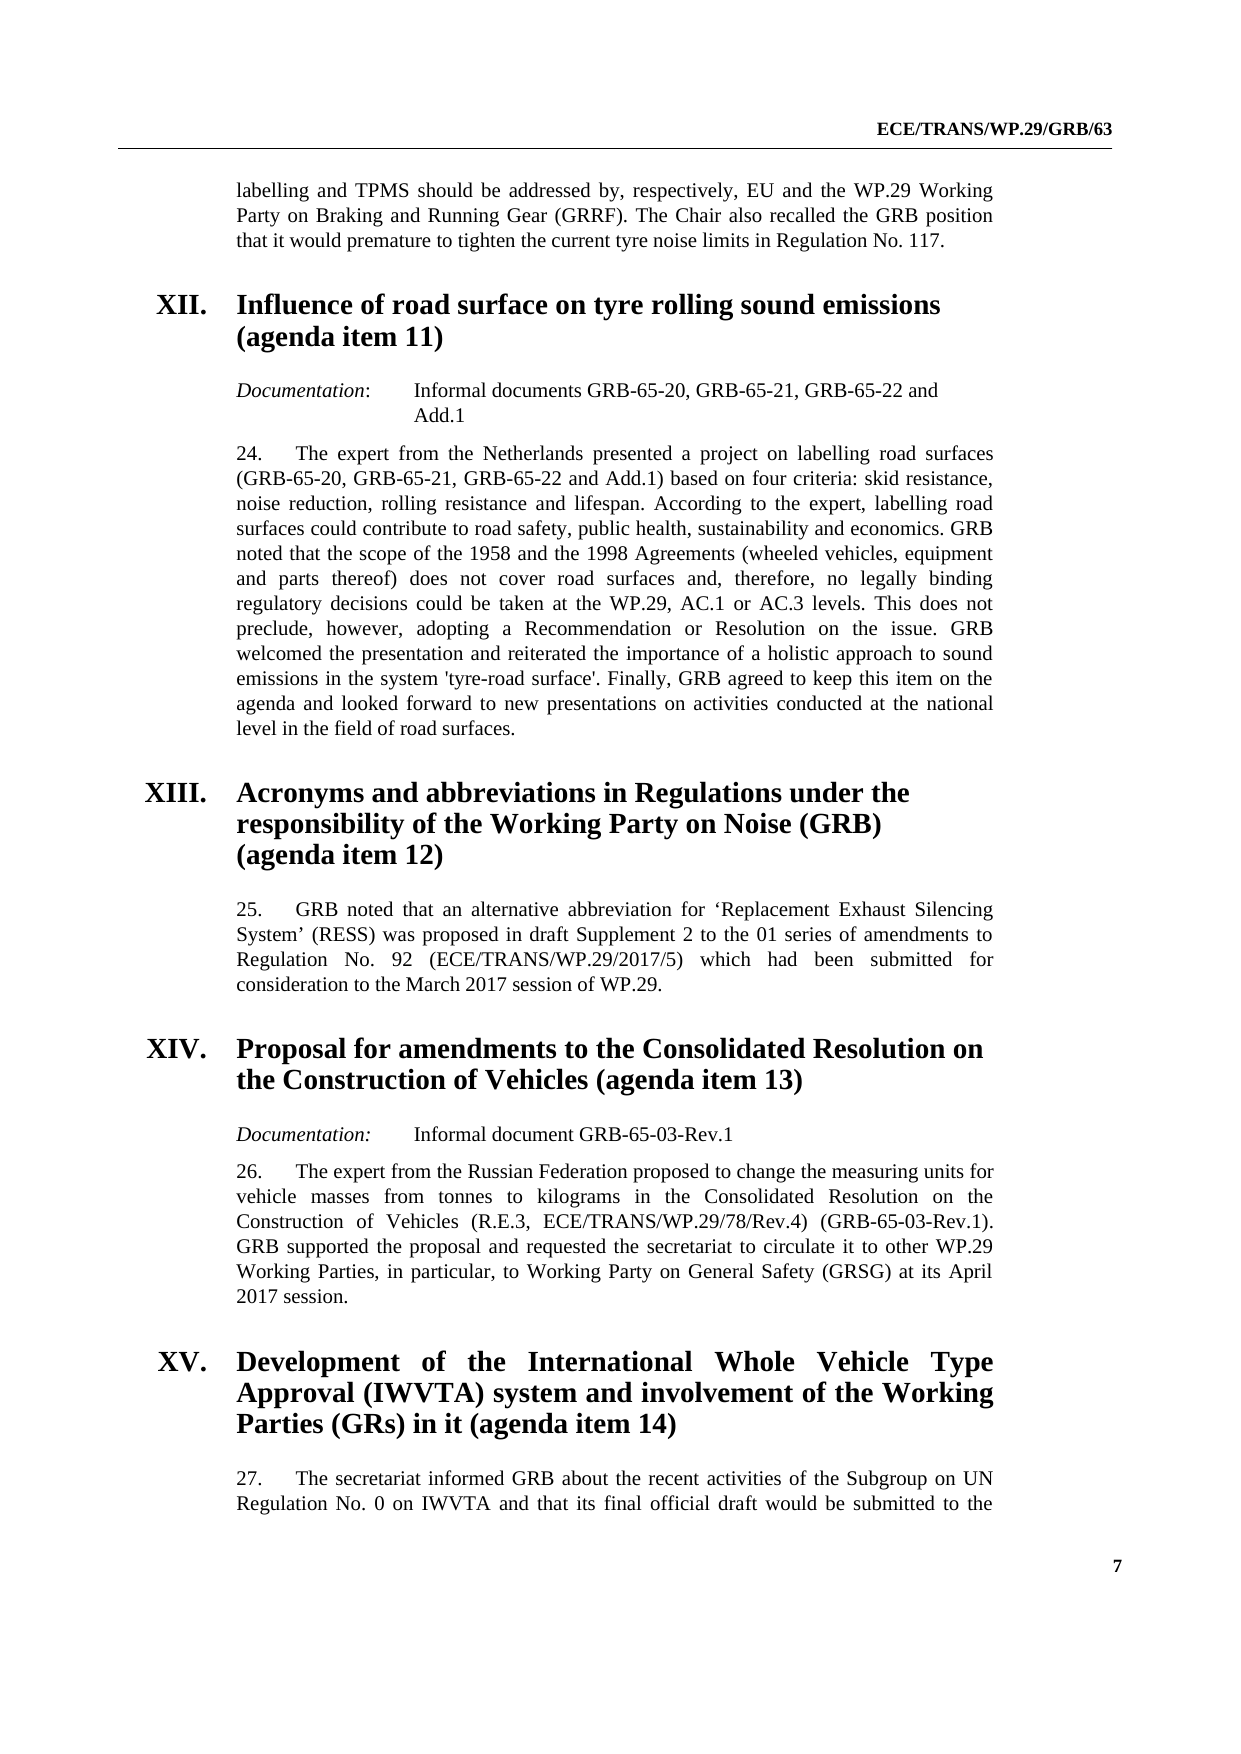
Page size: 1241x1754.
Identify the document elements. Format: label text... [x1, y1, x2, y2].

text Documentation: Informal document GRB-65-03-Rev.1 [236, 1121, 994, 1146]
text XV. Development of the International Whole Vehicle Type Approval (IWVTA) system and involvement of the Working Parties (GRs) in it (agenda item 14) [118, 1346, 994, 1440]
text Documentation: Informal documents GRB-65-20, GRB-65-21, GRB-65-22 and Add.1 [236, 377, 994, 427]
text XIII. Acronyms and abbreviations in Regulations under the responsibility of the Working Party on Noise (GRB) (agenda item 12) [118, 777, 1009, 871]
text 26. The expert from the Russian Federation proposed to change the measuring units for vehicle masses from tonnes to kilograms in the Consolidated Resolution on the Construction of Vehicles (R.E.3, ECE/TRANS/WP.29/78/Rev.4) (GRB-65-03-Rev.1). GRB supported the proposal and requested the secretariat to circulate it to other WP.29 Working Parties, in particular, to Working Party on General Safety (GRSG) at its April 2017 session. [236, 1158, 994, 1308]
text XIV. Proposal for amendments to the Consolidated Resolution on the Construction of Vehicles (agenda item 13) [118, 1033, 1009, 1096]
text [236, 1465, 994, 1515]
text 25. GRB noted that an alternative abbreviation for ‘Replacement Exhaust Silencing System’ (RESS) was proposed in draft Supplement 2 to the 01 series of amendments to Regulation No. 92 (ECE/TRANS/WP.29/2017/5) which had been submitted for consideration to the March 2017 session of WP.29. [236, 896, 994, 996]
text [236, 177, 994, 252]
text XII. Influence of road surface on tyre rolling sound emissions (agenda item 11) [118, 290, 1009, 352]
text 24. The expert from the Netherlands presented a project on labelling road surfaces (GRB-65-20, GRB-65-21, GRB-65-22 and Add.1) based on four criteria: skid resistance, noise reduction, rolling resistance and lifespan. According to the expert, labelling road surfaces could contribute to road safety, public health, sustainability and economics. GRB noted that the scope of the 1958 and the 1998 Agreements (wheeled vehicles, equipment and parts thereof) does not cover road surfaces and, therefore, no legally binding regulatory decisions could be taken at the WP.29, AC.1 or AC.3 levels. This does not preclude, however, adopting a Recommendation or Resolution on the issue. GRB welcomed the presentation and reiterated the importance of a holistic approach to sound emissions in the system 'tyre-road surface'. Finally, GRB agreed to keep this item on the agenda and looked forward to new presentations on activities conducted at the national level in the field of road surfaces. [236, 440, 994, 740]
